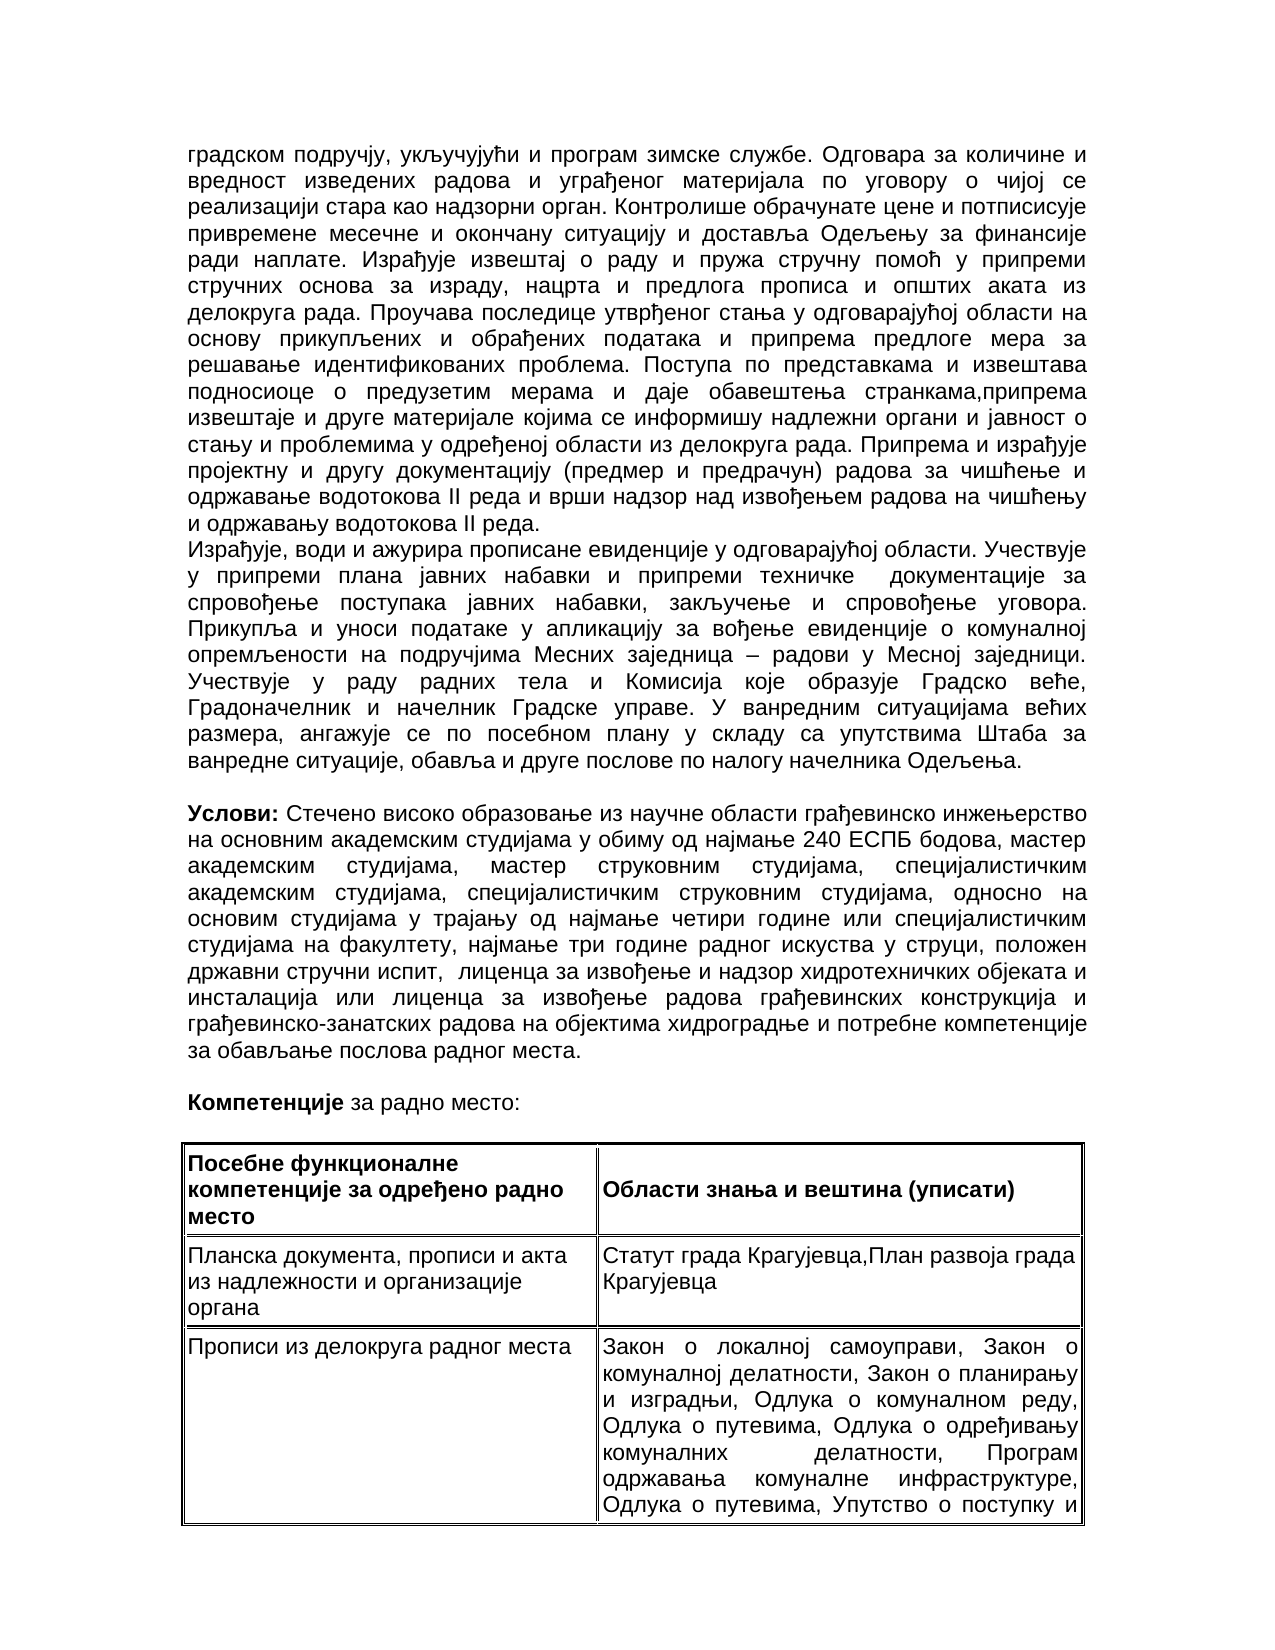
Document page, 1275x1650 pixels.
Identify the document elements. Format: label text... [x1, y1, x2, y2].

table_cell Статут града Крагујевца,План развоја града Крагујевца [598, 1234, 1083, 1325]
table_cell Планска документа, прописи и акта из надлежности и организације органа [183, 1234, 598, 1325]
table_header Области знања и вештина (уписати) [598, 1145, 1081, 1234]
table_header Посебне функционалне компетенције за одређено радно место [185, 1145, 598, 1234]
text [187, 141, 1087, 536]
text Услови: Стечено високо образовање из научне области грађевинско инжењерство на основним академским студијама у обиму од најмање 240 ЕСПБ бодова, мастер академским студијама, мастер струковним студијама, специјалистичким академским студијама, специјалистичким струковним студијама, односно на основим студијама у трајању од најмање четири године или специјалистичким студијама на факултету, најмање три године радног искуства у струци, положен државни стручни испит, лиценца за извођење и надзор хидротехничких објеката и инсталација или лиценца за извођење радова грађевинских конструкција и грађевинско-занатских радова на објектима хидроградње и потребне компетенције за обављање послова радног места. [187, 799, 1087, 1063]
text Компетенције за радно место: [187, 1089, 1087, 1116]
text Израђује, води и ажурира прописанe евиденције у одговарајућој области. Учествује у припреми плана јавних набавки и припреми техничке документације за спровођење поступака јавних набавки, закључење и спровођење уговора. Прикупља и уноси податаке у апликацију за вођење евиденције о комуналној опремљености на подручјима Месних заједница – радови у Месној заједници. Учествује у раду радних тела и Комисија које образује Градско веће, Градоначелник и начелник Градске управе. У ванредним ситуацијама већих размера, ангажује се по посебном плану у складу са упутствима Штаба за ванредне ситуације, обавља и друге послове по налогу начелника Одељења. [187, 536, 1087, 773]
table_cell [598, 1325, 1082, 1522]
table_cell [185, 1325, 598, 1522]
